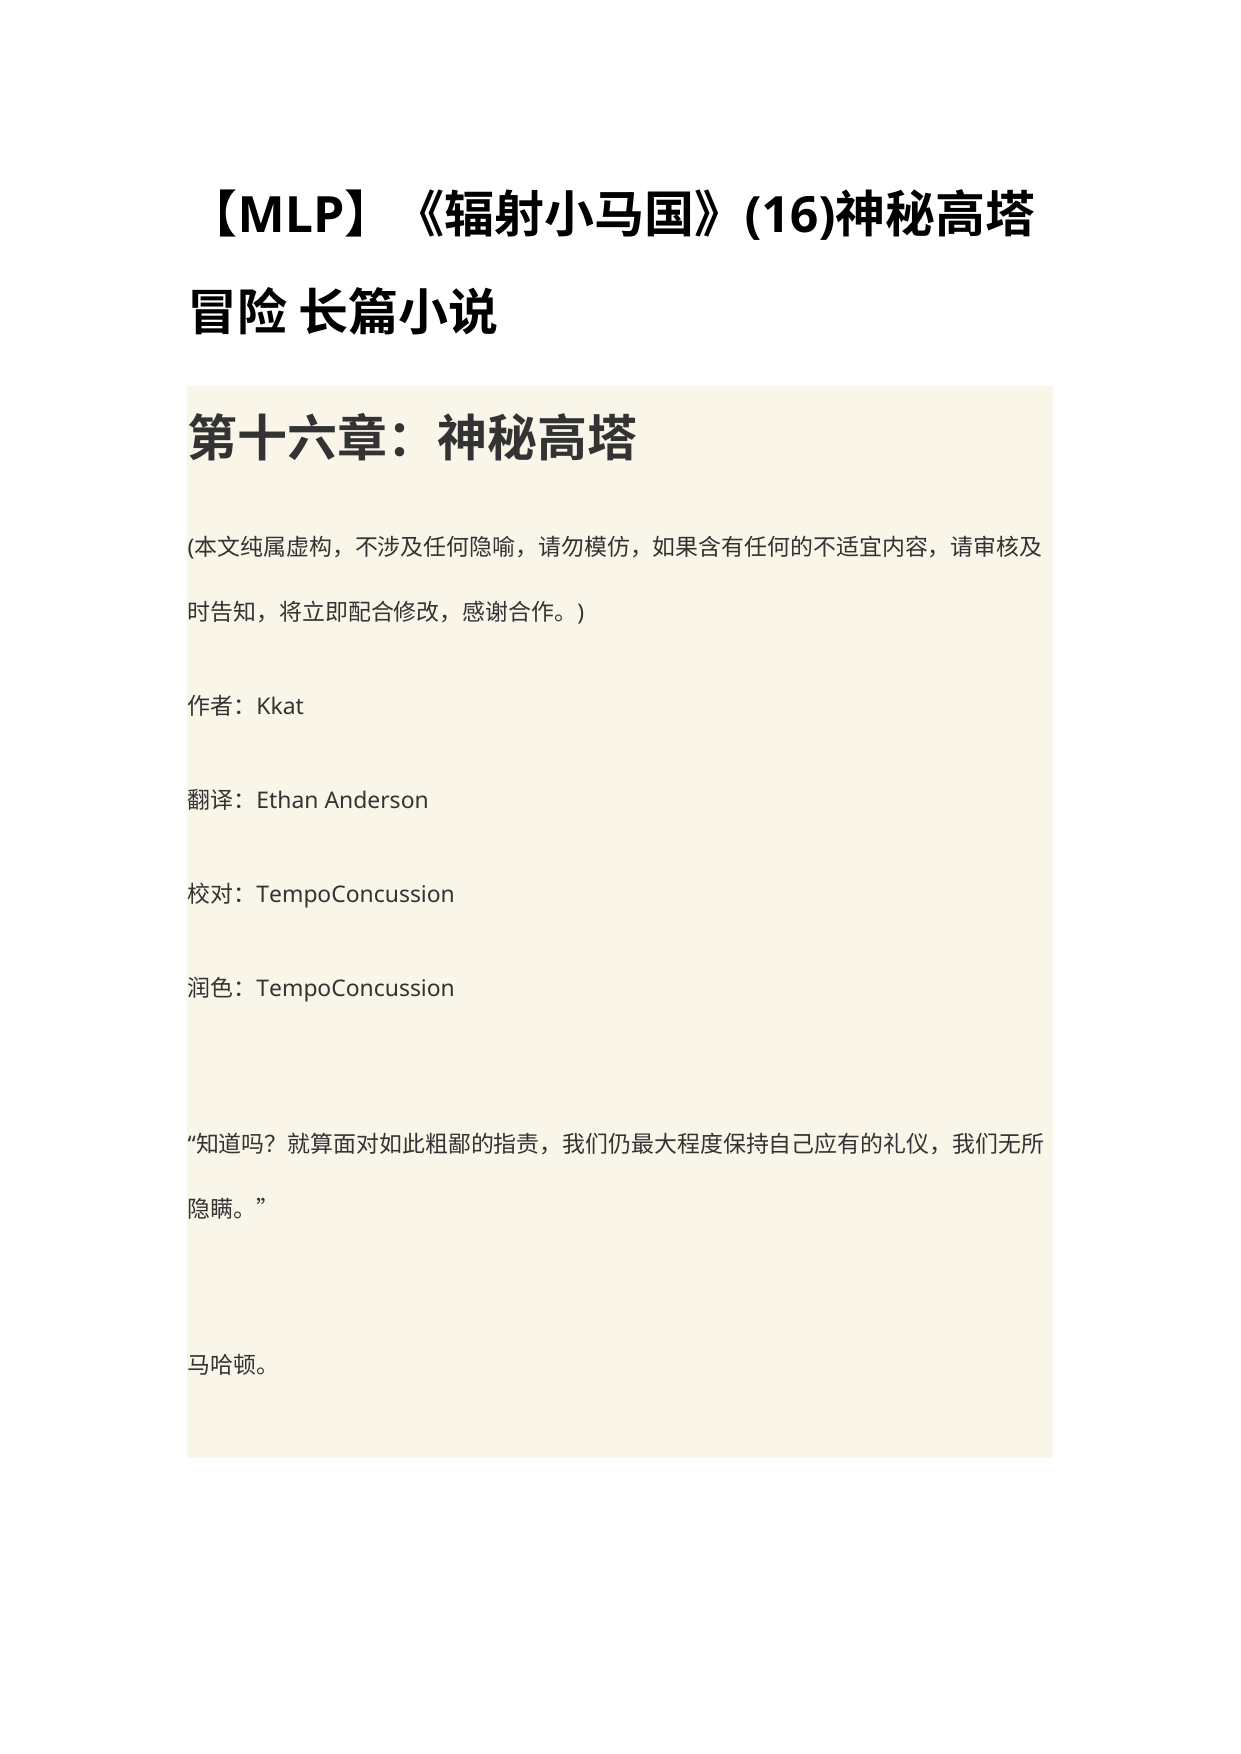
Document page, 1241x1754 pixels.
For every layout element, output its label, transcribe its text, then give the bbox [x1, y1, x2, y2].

text 润色：TempoConcussion [187, 954, 1053, 1019]
text 校对：TempoConcussion [187, 860, 1053, 925]
text 第十六章：神秘高塔 [187, 386, 1053, 484]
text 【MLP】《辐射小马国》(16)神秘高塔 冒险 长篇小说 [187, 162, 1053, 357]
text 翻译：Ethan Anderson [187, 766, 1053, 831]
text 作者：Kkat [187, 672, 1053, 737]
text “知道吗？就算面对如此粗鄙的指责，我们仍最大程度保持自己应有的礼仪，我们无所隐瞒。” [187, 1110, 1053, 1240]
text 马哈顿。 [187, 1331, 1053, 1396]
text (本文纯属虚构，不涉及任何隐喻，请勿模仿，如果含有任何的不适宜内容，请审核及时告知，将立即配合修改，感谢合作。) [187, 513, 1053, 643]
